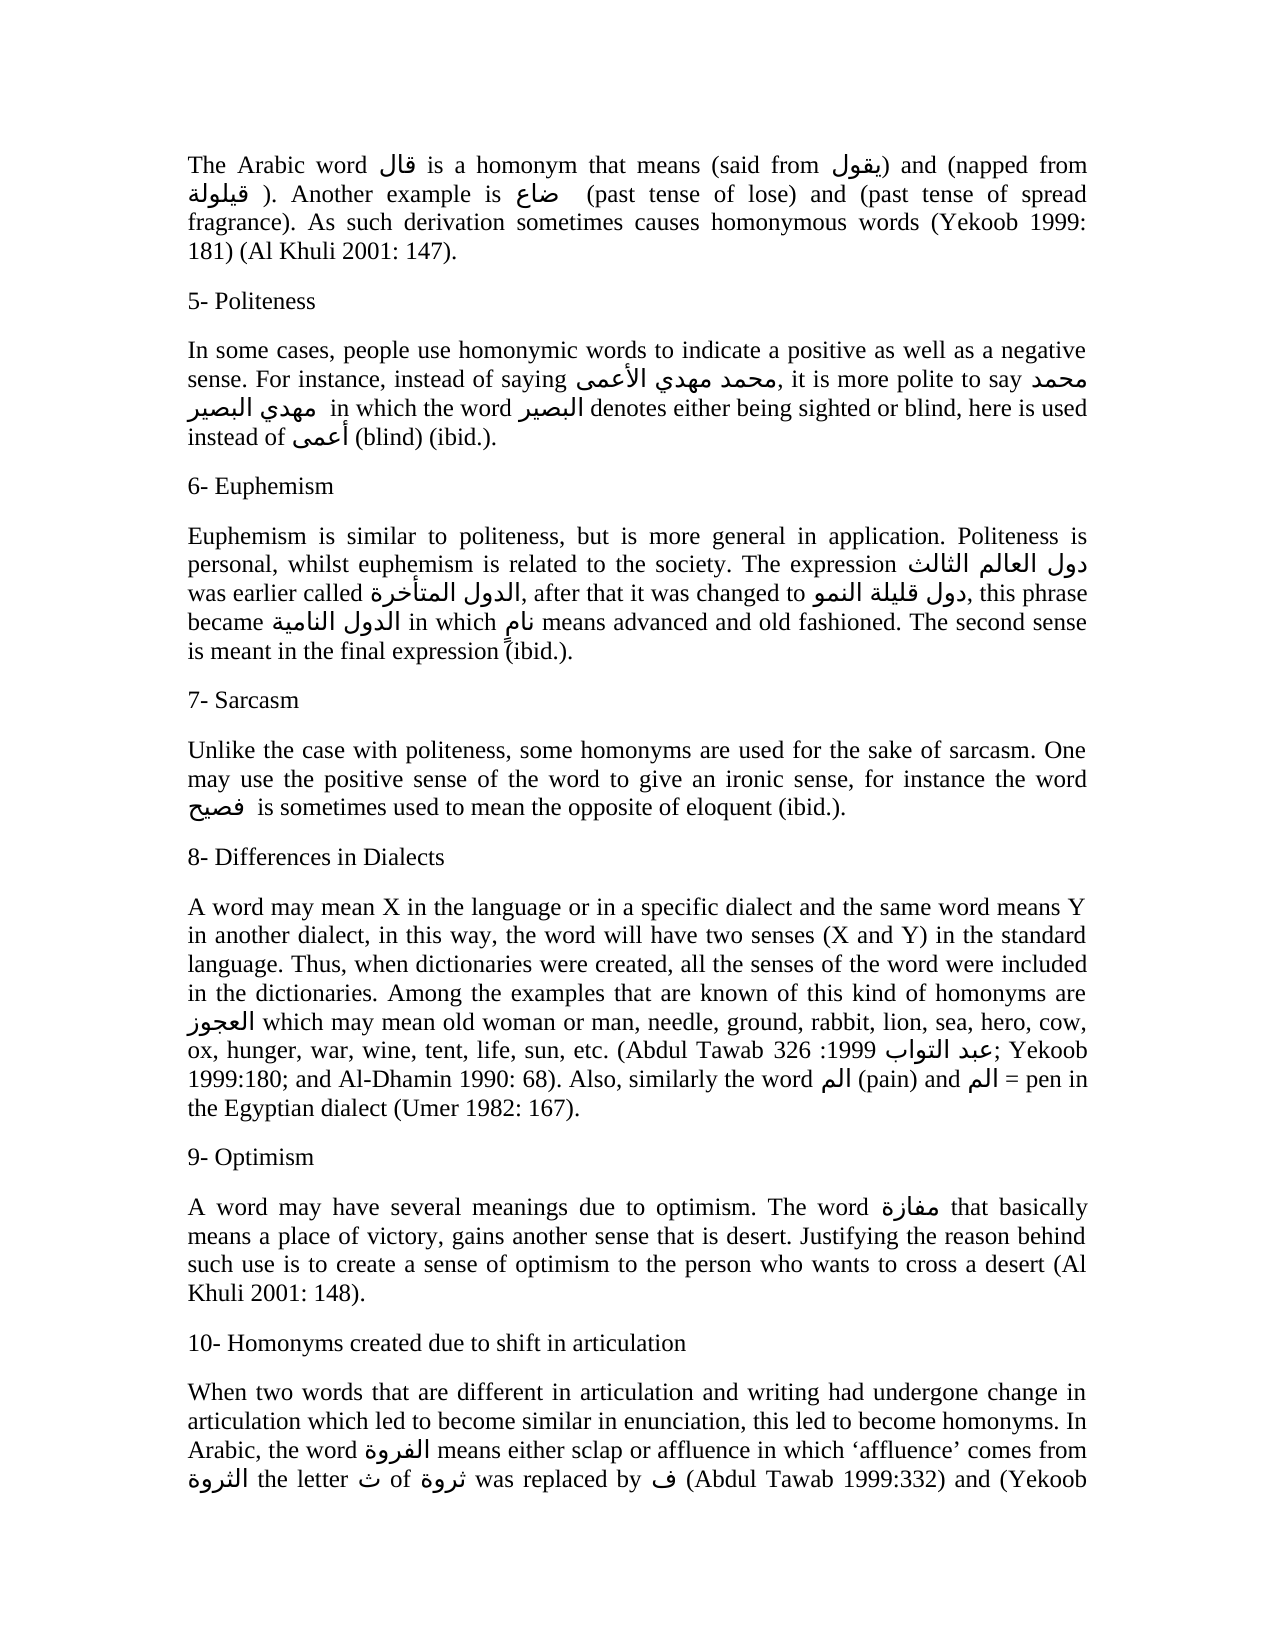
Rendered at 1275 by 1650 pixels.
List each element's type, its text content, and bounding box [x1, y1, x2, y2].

text Unlike the case with politeness, some homonyms are used for the sake of sarcasm. One may use the positive sense of the word to give an ironic sense, for instance the word فصيح is sometimes used to mean the opposite of eloquent (ibid.). [187, 735, 1088, 821]
text In some cases, people use homonymic words to indicate a positive as well as a negative sense. For instance, instead of saying محمد مهدي الأعمى, it is more polite to say محمد مهدي البصير in which the word البصير denotes either being sighted or blind, here is used instead of أعمى (blind) (ibid.). [187, 335, 1088, 450]
text A word may have several meanings due to optimism. The word مفازة that basically means a place of victory, gains another sense that is desert. Justifying the reason behind such use is to create a sense of optimism to the person who wants to cross a desert (Al Khuli 2001: 148). [187, 1192, 1088, 1307]
text 7- Sarcasm [187, 685, 1088, 714]
text 10- Homonyms created due to shift in articulation [187, 1328, 1088, 1357]
text 8- Differences in Dialects [187, 842, 1088, 871]
text 6- Euphemism [187, 471, 1088, 500]
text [187, 1377, 1088, 1492]
text The Arabic word قال is a homonym that means (said from يقول) and (napped from قيلولة ). Another example is ضاع (past tense of lose) and (past tense of spread fragrance). As such derivation sometimes causes homonymous words (Yekoob 1999: 181) (Al Khuli 2001: 147). [187, 150, 1088, 265]
text A word may mean X in the language or in a specific dialect and the same word means Y in another dialect, in this way, the word will have two senses (X and Y) in the standard language. Thus, when dictionaries were created, all the senses of the word were included in the dictionaries. Among the examples that are known of this kind of homonyms are العجوز which may mean old woman or man, needle, ground, rabbit, lion, sea, hero, cow, ox, hunger, war, wine, tent, life, sun, etc. (Abdul Tawab عبد التواب 1999: 326; Yekoob 1999:180; and Al-Dhamin 1990: 68). Also, similarly the word الم (pain) and الم = pen in the Egyptian dialect (Umer 1982: 167). [187, 892, 1088, 1122]
text 9- Optimism [187, 1142, 1088, 1171]
text Euphemism is similar to politeness, but is more general in application. Politeness is personal, whilst euphemism is related to the society. The expression دول العالم الثالث was earlier called الدول المتأخرة, after that it was changed to دول قليلة النمو, this phrase became الدول النامية in which نامٍ means advanced and old fashioned. The second sense is meant in the final expression (ibid.). [187, 521, 1088, 664]
text 5- Politeness [187, 286, 1088, 314]
